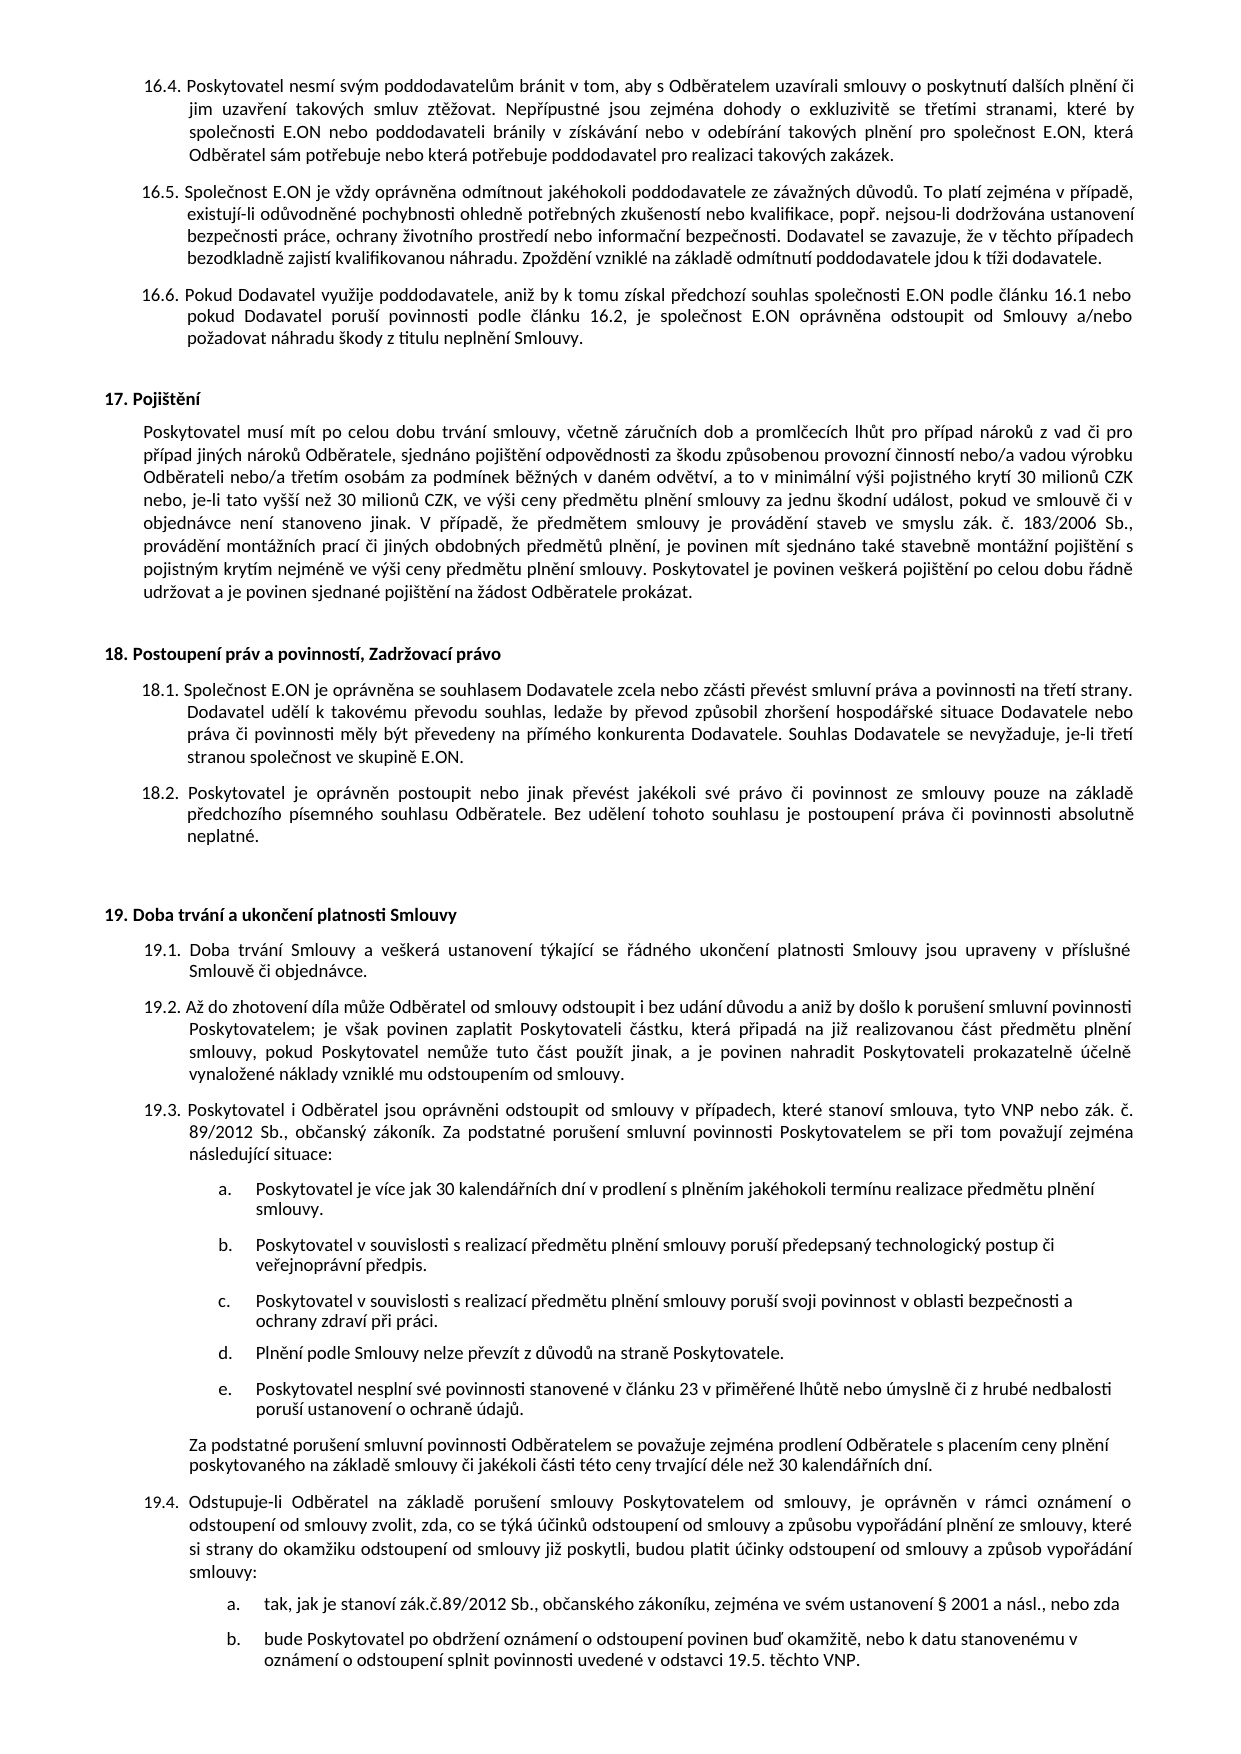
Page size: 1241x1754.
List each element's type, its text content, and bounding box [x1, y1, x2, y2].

list Poskytovatel v souvislosti s realizací předmětu plnění smlouvy poruší předepsaný technologický postup či veřejnoprávní předpis. [218, 1234, 1133, 1276]
list Doba trvání a ukončení platnosti Smlouvy [104, 903, 1135, 926]
text 16.6. Pokud Dodavatel využije poddodavatele, aniž by k tomu získal předchozí souhlas společnosti E.ON podle článku 16.1 nebo pokud Dodavatel poruší povinnosti podle článku 16.2, je společnost E.ON oprávněna odstoupit od Smlouvy a/nebo požadovat náhradu škody z titulu neplnění Smlouvy. [141, 283, 1133, 349]
text 19.2. Až do zhotovení díla může Odběratel od smlouvy odstoupit i bez udání důvodu a aniž by došlo k porušení smluvní povinnosti Poskytovatelem; je však povinen zaplatit Poskytovateli částku, která připadá na již realizovanou část předmětu plnění smlouvy, pokud Poskytovatel nemůže tuto část použít jinak, a je povinen nahradit Poskytovateli prokazatelně účelně vynaložené náklady vzniklé mu odstoupením od smlouvy. [143, 996, 1133, 1085]
list bude Poskytovatel po obdržení oznámení o odstoupení povinen buď okamžitě, nebo k datu stanovenému v oznámení o odstoupení splnit povinnosti uvedené v odstavci 19.5. těchto VNP. [226, 1629, 1133, 1671]
list tak, jak je stanoví zák.č.89/2012 Sb., občanského zákoníku, zejména ve svém ustanovení § 2001 a násl., nebo zda [227, 1593, 1135, 1616]
text 16.5. Společnost E.ON je vždy oprávněna odmítnout jakéhokoli poddodavatele ze závažných důvodů. To platí zejména v případě, existují-li odůvodněné pochybnosti ohledně potřebných zkušeností nebo kvalifikace, popř. nejsou-li dodržována ustanovení bezpečnosti práce, ochrany životního prostředí nebo informační bezpečnosti. Dodavatel se zavazuje, že v těchto případech bezodkladně zajistí kvalifikovanou náhradu. Zpoždění vzniklé na základě odmítnutí poddodavatele jdou k tíži dodavatele. [141, 180, 1135, 269]
text 18.1. Společnost E.ON je oprávněna se souhlasem Dodavatele zcela nebo zčásti převést smluvní práva a povinnosti na třetí strany. Dodavatel udělí k takovému převodu souhlas, ledaže by převod způsobil zhoršení hospodářské situace Dodavatele nebo práva či povinnosti měly být převedeny na přímého konkurenta Dodavatele. Souhlas Dodavatele se nevyžaduje, je-li třetí stranou společnost ve skupině E.ON. [141, 679, 1135, 768]
text Poskytovatel musí mít po celou dobu trvání smlouvy, včetně záručních dob a promlčecích lhůt pro případ nároků z vad či pro případ jiných nároků Odběratele, sjednáno pojištění odpovědnosti za škodu způsobenou provozní činností nebo/a vadou výrobku Odběrateli nebo/a třetím osobám za podmínek běžných v daném odvětví, a to v minimální výši pojistného krytí 30 milionů CZK nebo, je-li tato vyšší než 30 milionů CZK, ve výši ceny předmětu plnění smlouvy za jednu škodní událost, pokud ve smlouvě či v objednávce není stanoveno jinak. V případě, že předmětem smlouvy je provádění staveb ve smyslu zák. č. 183/2006 Sb., provádění montážních prací či jiných obdobných předmětů plnění, je povinen mít sjednáno také stavebně montážní pojištění s pojistným krytím nejméně ve výši ceny předmětu plnění smlouvy. Poskytovatel je povinen veškerá pojištění po celou dobu řádně udržovat a je povinen sjednané pojištění na žádost Odběratele prokázat. [143, 420, 1135, 603]
text 19.1. Doba trvání Smlouvy a veškerá ustanovení týkající se řádného ukončení platnosti Smlouvy jsou upraveny v příslušné Smlouvě či objednávce. [143, 940, 1133, 982]
text 19.4. Odstupuje-li Odběratel na základě porušení smlouvy Poskytovatelem od smlouvy, je oprávněn v rámci oznámení o odstoupení od smlouvy zvolit, zda, co se týká účinků odstoupení od smlouvy a způsobu vypořádání plnění ze smlouvy, které si strany do okamžiku odstoupení od smlouvy již poskytli, budou platit účinky odstoupení od smlouvy a způsob vypořádání smlouvy: [143, 1490, 1133, 1583]
text 19.3. Poskytovatel i Odběratel jsou oprávněni odstoupit od smlouvy v případech, které stanoví smlouva, tyto VNP nebo zák. č. 89/2012 Sb., občanský zákoník. Za podstatné porušení smluvní povinnosti Poskytovatelem se při tom považují zejména následující situace: [143, 1099, 1135, 1165]
list Poskytovatel v souvislosti s realizací předmětu plnění smlouvy poruší svoji povinnost v oblasti bezpečnosti a ochrany zdraví při práci. [218, 1290, 1133, 1332]
list Pojištění [104, 387, 1135, 410]
list Poskytovatel nesplní své povinnosti stanovené v článku 23 v přiměřené lhůtě nebo úmyslně či z hrubé nedbalosti poruší ustanovení o ochraně údajů. [218, 1378, 1135, 1420]
text 18.2. Poskytovatel je oprávněn postoupit nebo jinak převést jakékoli své právo či povinnost ze smlouvy pouze na základě předchozího písemného souhlasu Odběratele. Bez udělení tohoto souhlasu je postoupení práva či povinnosti absolutně neplatné. [141, 782, 1135, 847]
text 16.4. Poskytovatel nesmí svým poddodavatelům bránit v tom, aby s Odběratelem uzavírali smlouvy o poskytnutí dalších plnění či jim uzavření takových smluv ztěžovat. Nepřípustné jsou zejména dohody o exkluzivitě se třetími stranami, které by společnosti E.ON nebo poddodavateli bránily v získávání nebo v odebírání takových plnění pro společnost E.ON, která Odběratel sám potřebuje nebo která potřebuje poddodavatel pro realizaci takových zakázek. [143, 75, 1135, 166]
list Postoupení práv a povinností, Zadržovací právo [104, 642, 1135, 665]
list Poskytovatel je více jak 30 kalendářních dní v prodlení s plněním jakéhokoli termínu realizace předmětu plnění smlouvy. [218, 1179, 1133, 1221]
text Za podstatné porušení smluvní povinnosti Odběratelem se považuje zejména prodlení Odběratele s placením ceny plnění poskytovaného na základě smlouvy či jakékoli části této ceny trvající déle než 30 kalendářních dní. [189, 1434, 1133, 1476]
list Plnění podle Smlouvy nelze převzít z důvodů na straně Poskytovatele. [218, 1341, 1135, 1364]
